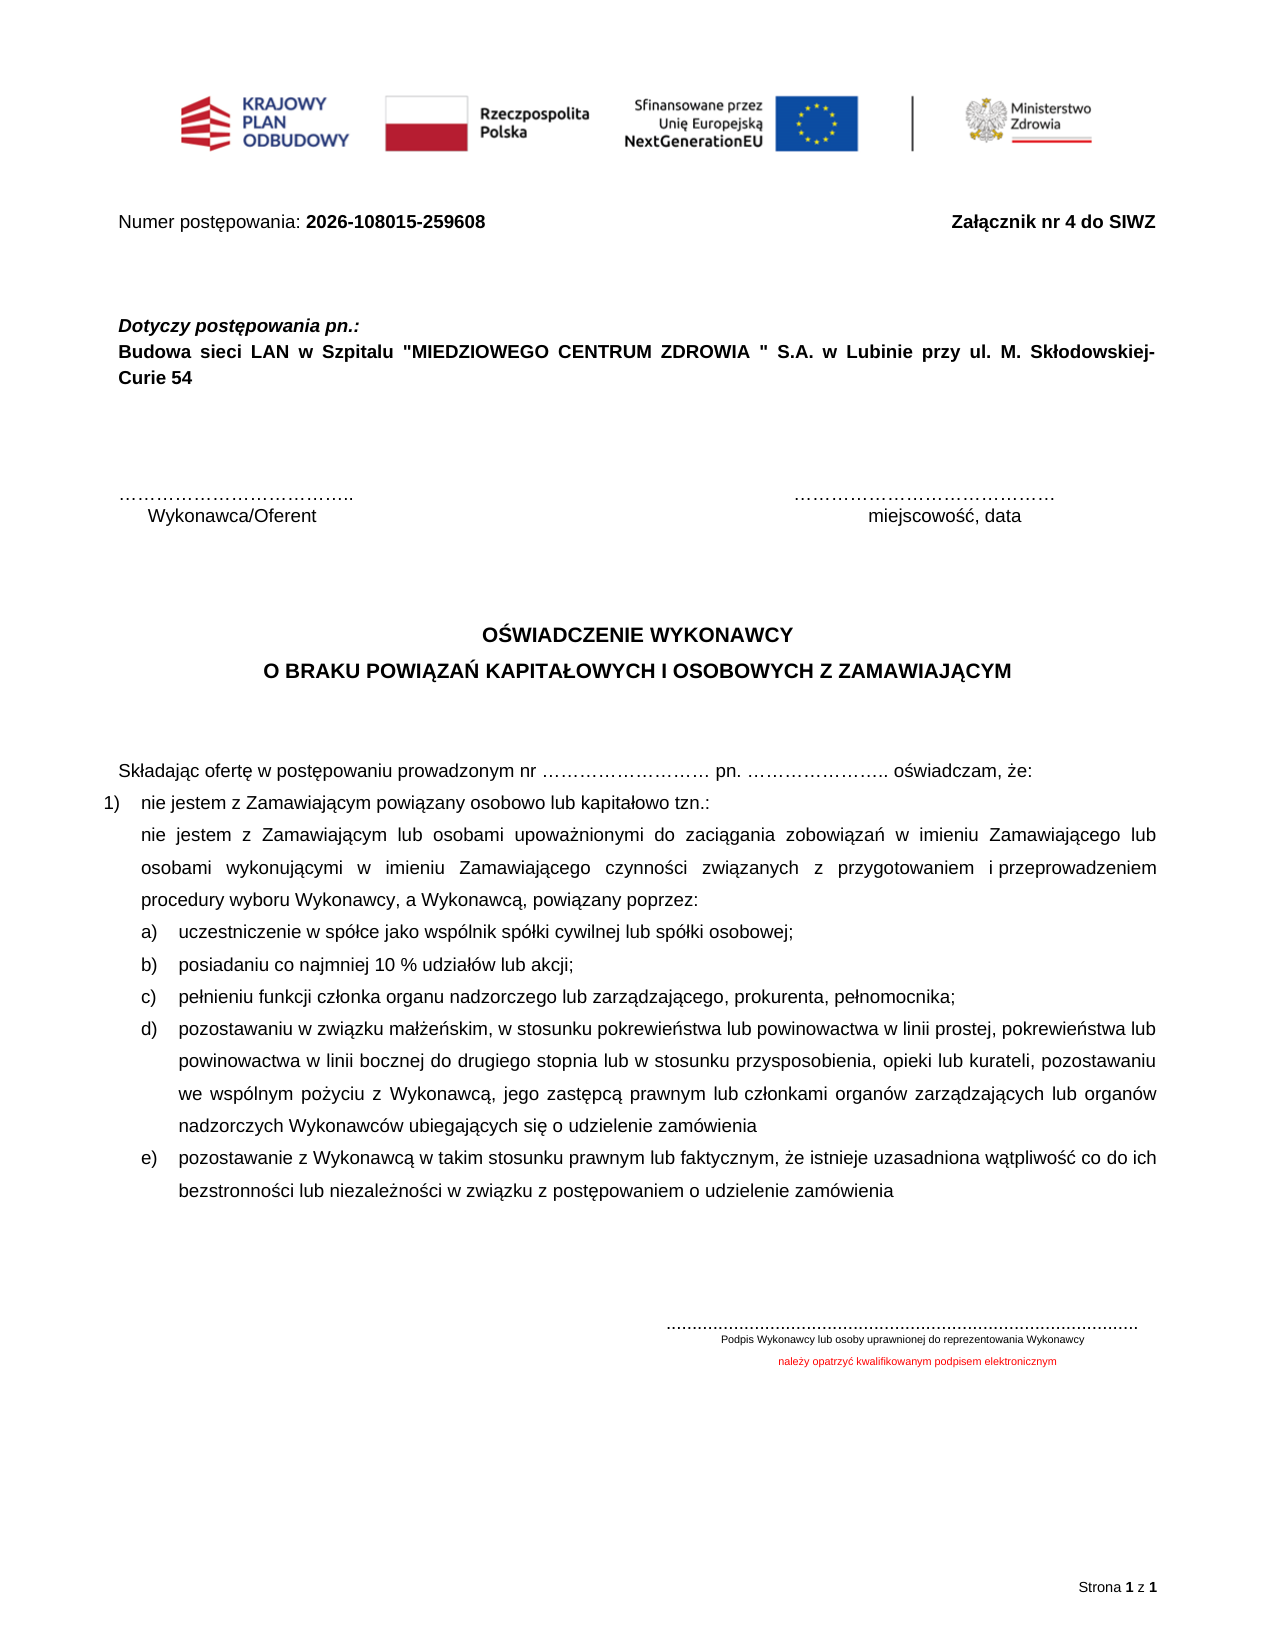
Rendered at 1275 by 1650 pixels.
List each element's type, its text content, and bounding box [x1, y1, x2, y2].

list pozostawanie z Wykonawcą w takim stosunku prawnym lub faktycznym, że istnieje uzasadniona wątpliwość co do ich bezstronności lub niezależności w związku z postępowaniem o udzielenie zamówienia [141, 1147, 1157, 1201]
text Dotyczy postępowania pn.: [118, 315, 1157, 337]
list pełnieniu funkcji członka organu nadzorczego lub zarządzającego, prokurenta, pełnomocnika; [141, 986, 1157, 1007]
list pozostawaniu w związku małżeńskim, w stosunku pokrewieństwa lub powinowactwa w linii prostej, pokrewieństwa lub powinowactwa w linii bocznej do drugiego stopnia lub w stosunku przysposobienia, opieki lub kurateli, pozostawaniu we wspólnym pożyciu z Wykonawcą, jego zastępcą prawnym lub członkami organów zarządzających lub organów nadzorczych Wykonawców ubiegających się o udzielenie zamówienia [141, 1018, 1157, 1136]
list posiadaniu co najmniej 10 % udziałów lub akcji; [141, 953, 1157, 975]
text OŚWIADCZENIE WYKONAWCY [118, 623, 1157, 647]
text należy opatrzyć kwalifikowanym podpisem elektronicznym [648, 1355, 1186, 1377]
text Budowa sieci LAN w Szpitalu "MIEDZIOWEGO CENTRUM ZDROWIA " S.A. w Lubinie przy ul. M. Skłodowskiej- Curie 54 [118, 341, 1157, 388]
text ……………………………….. …………………………………… [118, 483, 1157, 504]
list nie jestem z Zamawiającym powiązany osobowo lub kapitałowo tzn.: [103, 792, 1157, 813]
text nie jestem z Zamawiającym lub osobami upoważnionymi do zaciągania zobowiązań w imieniu Zamawiającego lub osobami wykonującymi w imieniu Zamawiającego czynności związanych z przygotowaniem i przeprowadzeniem procedury wyboru Wykonawcy, a Wykonawcą, powiązany poprzez: [141, 824, 1157, 910]
text O BRAKU POWIĄZAŃ KAPITAŁOWYCH I OSOBOWYCH Z ZAMAWIAJĄCYM [118, 659, 1157, 683]
text ........................................................................................... [648, 1312, 1157, 1334]
text Wykonawca/Oferent miejscowość, data [118, 504, 1157, 526]
picture [165, 73, 1111, 168]
list uczestniczenie w spółce jako wspólnik spółki cywilnej lub spółki osobowej; [141, 921, 1157, 943]
text Podpis Wykonawcy lub osoby uprawnionej do reprezentowania Wykonawcy [648, 1334, 1157, 1355]
text Składając ofertę w postępowaniu prowadzonym nr ……………………… pn. ………………….. oświadczam, że: [118, 759, 1157, 781]
